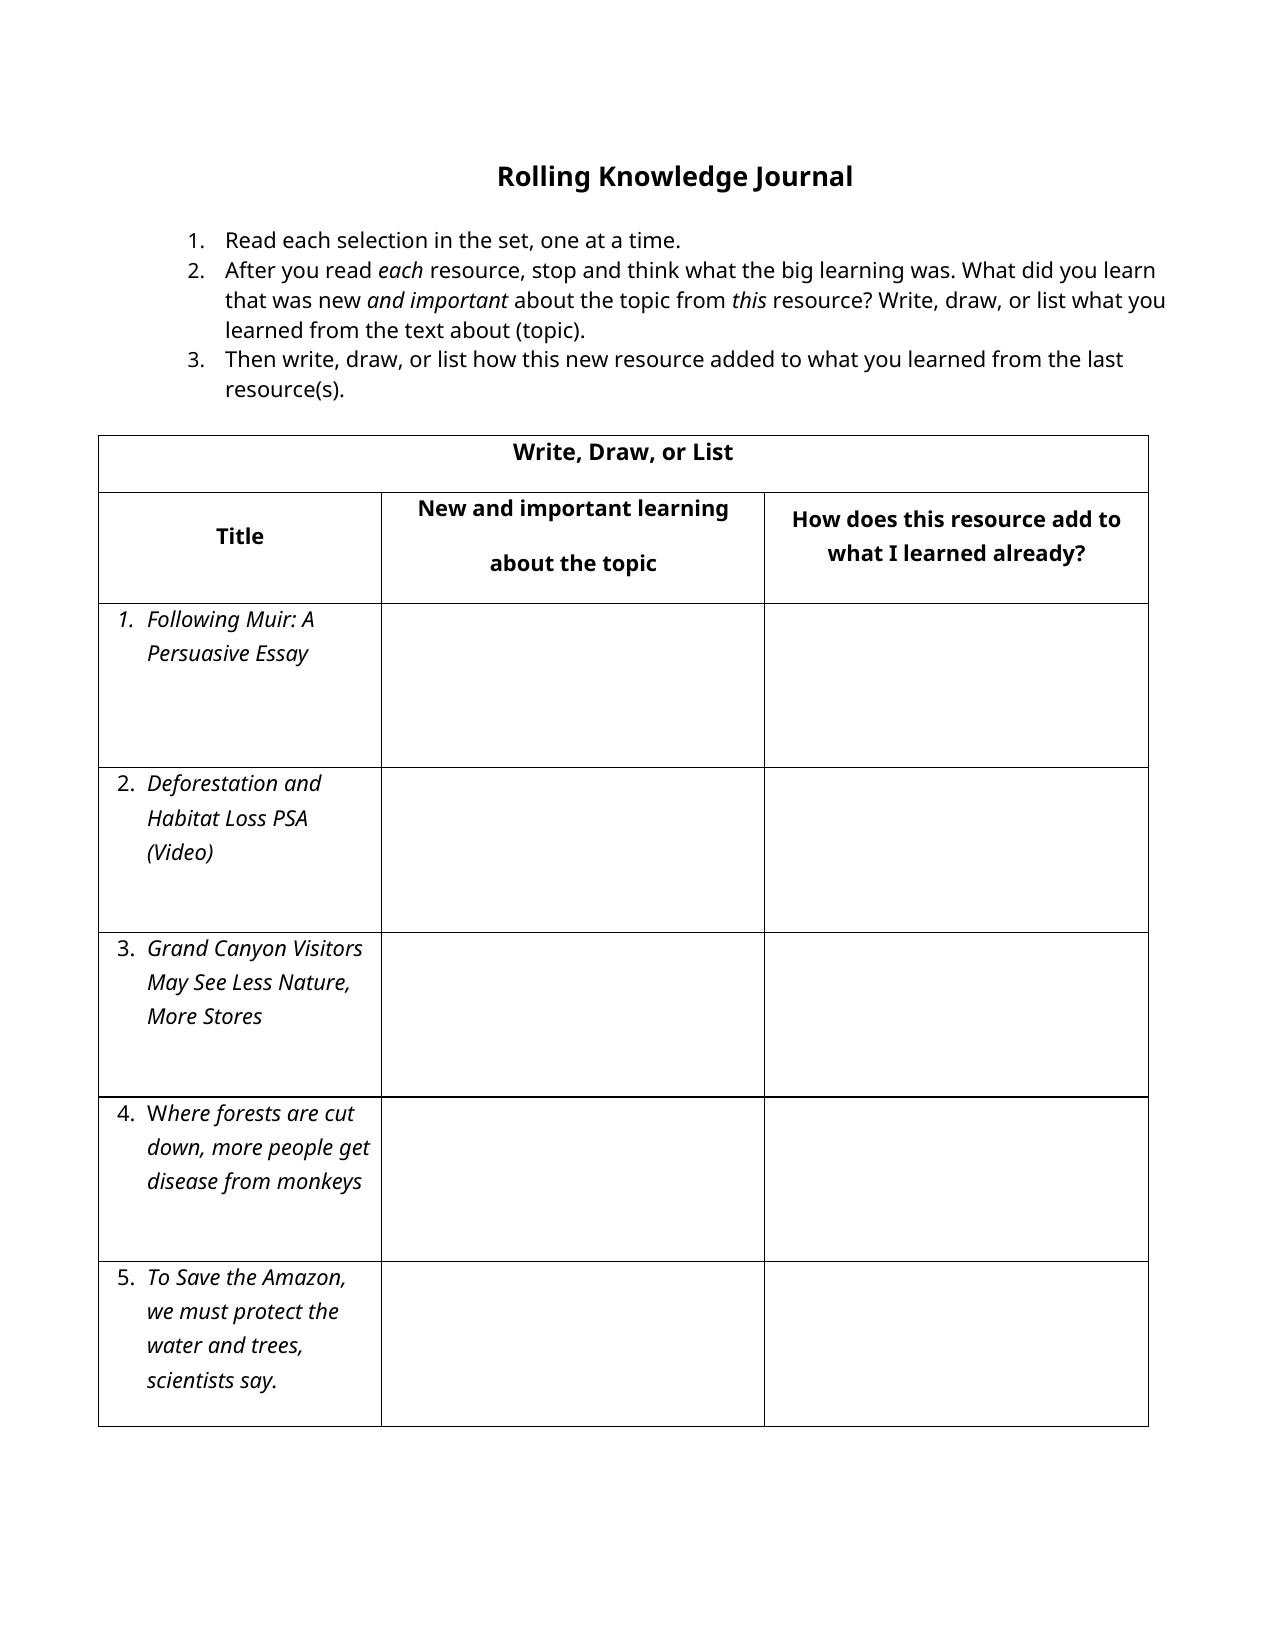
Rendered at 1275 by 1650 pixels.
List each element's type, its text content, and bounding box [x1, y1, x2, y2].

table_cell To Save the Amazon, we must protect the water and trees, scientists say. [99, 1262, 381, 1426]
list Read each selection in the set, one at a time. [187, 225, 1200, 255]
table_cell Deforestation and Habitat Loss PSA (Video) [99, 768, 381, 932]
table_cell [765, 933, 1148, 1096]
table_cell [765, 1098, 1148, 1261]
table_header Write, Draw, or List [99, 436, 1148, 492]
list Then write, draw, or list how this new resource added to what you learned from the last resource(s). [187, 344, 1200, 404]
table_cell Following Muir: A Persuasive Essay [99, 604, 381, 767]
table_cell New and important learning about the topic [382, 493, 764, 603]
table_cell [382, 1262, 764, 1426]
table_cell Title [99, 493, 381, 603]
table_cell Grand Canyon Visitors May See Less Nature, More Stores [99, 933, 381, 1096]
table_cell [765, 1262, 1148, 1426]
table_cell Where forests are cut down, more people get disease from monkeys [99, 1098, 381, 1261]
table_cell [382, 933, 764, 1096]
table_cell How does this resource add to what I learned already? [765, 493, 1148, 603]
table_cell [765, 768, 1148, 932]
table_cell [382, 1098, 764, 1261]
text Rolling Knowledge Journal [150, 157, 1200, 194]
table_cell [765, 604, 1148, 767]
table_cell [382, 768, 764, 932]
table_cell [382, 604, 764, 767]
list After you read each resource, stop and think what the big learning was. What did you learn that was new and important about the topic from this resource? Write, draw, or list what you learned from the text about (topic). [187, 255, 1200, 344]
